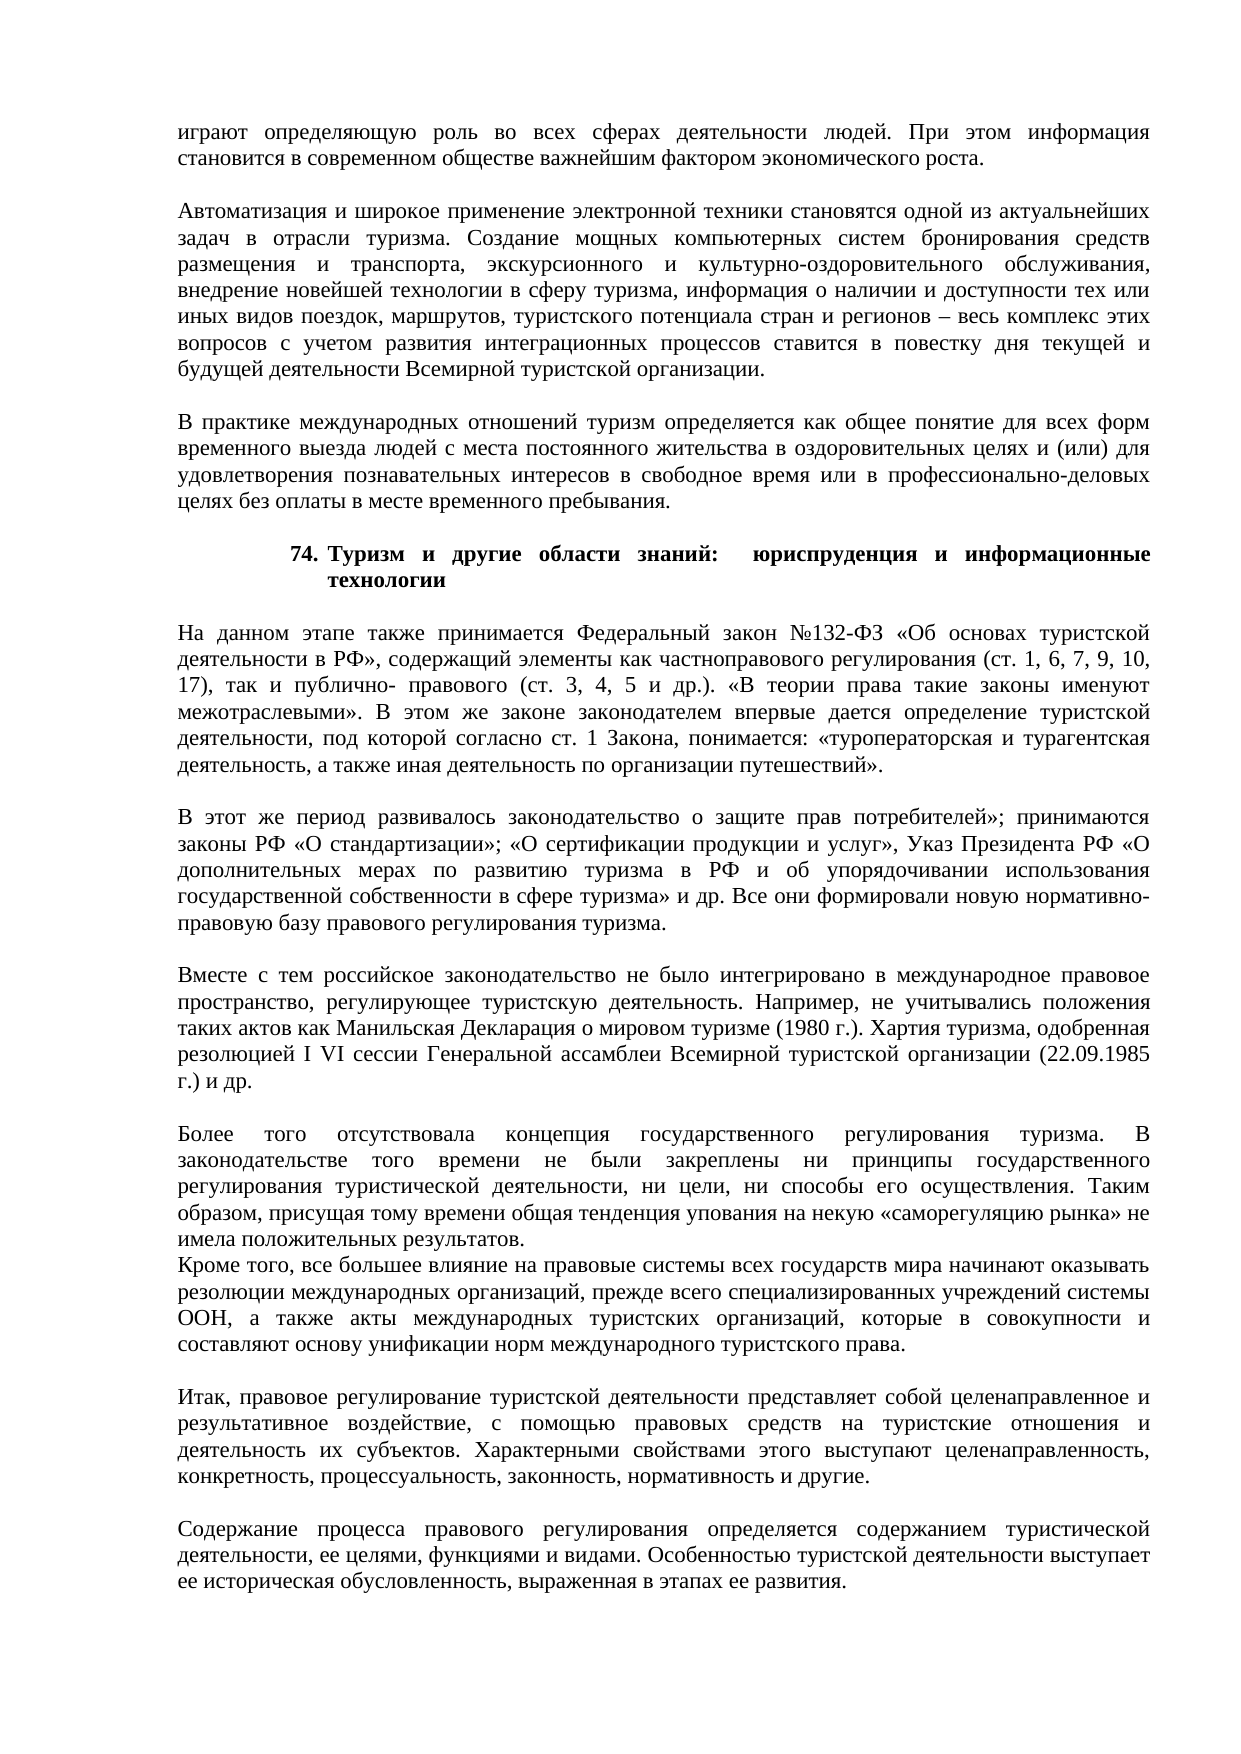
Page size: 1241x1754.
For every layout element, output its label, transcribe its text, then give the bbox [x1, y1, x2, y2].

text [177, 118, 1152, 171]
text Содержание процесса правового регулирования определяется содержанием туристической деятельности, ее целями, функциями и видами. Особенностью туристской деятельности выступает ее историческая обусловленность, выраженная в этапах ее развития. [177, 1515, 1152, 1594]
text Вместе с тем российское законодательство не было интегрировано в международное правовое пространство, регулирующее туристскую деятельность. Например, не учитывались положения таких актов как Манильская Декларация о мировом туризме (1980 г.). Хартия туризма, одобренная резолюцией I VI сессии Генеральной ассамблеи Всемирной туристской организации (22.09.1985 г.) и др. [177, 961, 1152, 1093]
text Кроме того, все большее влияние на правовые системы всех государств мира начинают оказывать резолюции международных организаций, прежде всего специализированных учреждений системы ООН, а также акты международных туристских организаций, которые в совокупности и составляют основу унификации норм международного туристского права. [177, 1251, 1152, 1357]
text Более того отсутствовала концепция государственного регулирования туризма. В законодательстве того времени не были закреплены ни принципы государственного регулирования туристической деятельности, ни цели, ни способы его осуществления. Таким образом, присущая тому времени общая тенденция упования на некую «саморегуляцию рынка» не имела положительных результатов. [177, 1119, 1152, 1251]
text Итак, правовое регулирование туристской деятельности представляет собой целенаправленное и результативное воздействие, с помощью правовых средств на туристские отношения и деятельность их субъектов. Характерными свойствами этого выступают целенаправленность, конкретность, процессуальность, законность, нормативность и другие. [177, 1383, 1152, 1488]
text В этот же период развивалось законодательство о защите прав потребителей»; принимаются законы РФ «О стандартизации»; «О сертификации продукции и услуг», Указ Президента РФ «О дополнительных мерах по развитию туризма в РФ и об упорядочивании использования государственной собственности в сфере туризма» и др. Все они формировали новую нормативно-правовую базу правового регулирования туризма. [177, 803, 1152, 935]
text Автоматизация и широкое применение электронной техники становятся одной из актуальнейших задач в отрасли туризма. Создание мощных компьютерных систем бронирования средств размещения и транспорта, экскурсионного и культурно-оздоровительного обслуживания, внедрение новейшей технологии в сферу туризма, информация о наличии и доступности тех или иных видов поездок, маршрутов, туристского потенциала стран и регионов – весь комплекс этих вопросов с учетом развития интеграционных процессов ставится в повестку дня текущей и будущей деятельности Всемирной туристской организации. [177, 197, 1152, 382]
text На данном этапе также принимается Федеральный закон №132-ФЗ «Об основах туристской деятельности в РФ», содержащий элементы как частноправового регулирования (ст. 1, 6, 7, 9, 10, 17), так и публично- правового (ст. 3, 4, 5 и др.). «В теории права такие законы именуют межотраслевыми». В этом же законе законодателем впервые дается определение туристской деятельности, под которой согласно ст. 1 Закона, понимается: «туроператорская и турагентская деятельность, а также иная деятельность по организации путешествий». [177, 619, 1152, 777]
text В практике международных отношений туризм определяется как общее понятие для всех форм временного выезда людей с места постоянного жительства в оздоровительных целях и (или) для удовлетворения познавательных интересов в свободное время или в профессионально-деловых целях без оплаты в месте временного пребывания. [177, 408, 1152, 513]
list Туризм и другие области знаний: юриспруденция и информационные технологии [290, 540, 1152, 592]
